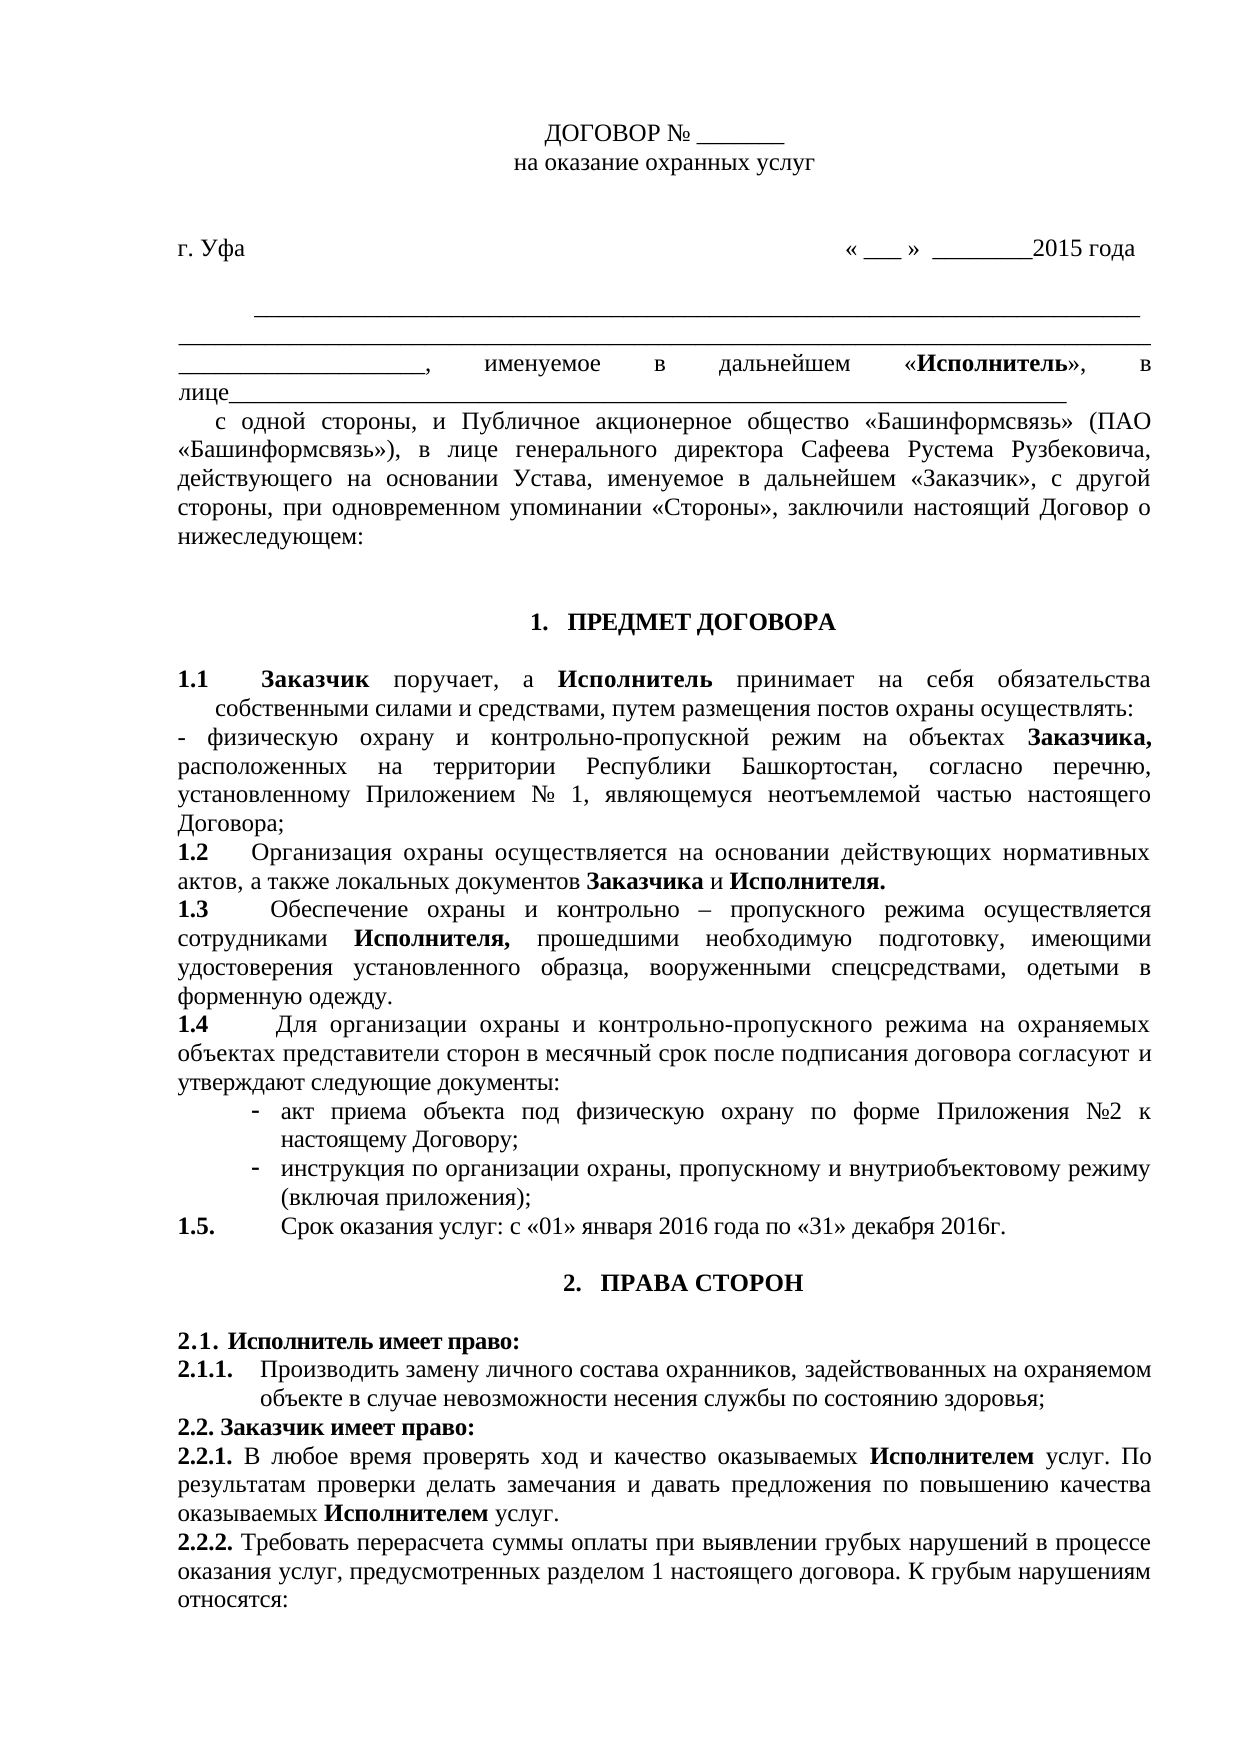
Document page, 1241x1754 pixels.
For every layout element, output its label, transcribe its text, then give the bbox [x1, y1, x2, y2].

text - физическую охрану и контрольно-пропускной режим на объектах Заказчика, расположенных на территории Республики Башкортостан, согласно перечню, установленному Приложением № 1, являющемуся неотъемлемой частью настоящего Договора; [177, 722, 1152, 837]
list Для организации охраны и контрольно-пропускного режима на охраняемых объектах представители сторон в месячный срок после подписания договора согласуют и утверждают следующие документы: [177, 1009, 1152, 1096]
list акт приема объекта под физическую охрану по форме Приложения №2 к настоящему Договору; [251, 1096, 1152, 1153]
list Обеспечение охраны и контрольно – пропускного режима осуществляется сотрудниками Исполнителя, прошедшими необходимую подготовку, имеющими удостоверения установленного образца, вооруженными спецсредствами, одетыми в форменную одежду. [177, 894, 1152, 1009]
text ___________________________________________________________________________________________________________________________________________________________________________, именуемое в дальнейшем «Исполнитель», в лице___________________________________________________________________ [179, 291, 1151, 344]
text с одной стороны, и Публичное акционерное общество «Башинформсвязь» (ПАО «Башинформсвязь»), в лице генерального директора Сафеева Рустема Рузбековича, действующего на основании Устава, именуемое в дальнейшем «Заказчик», с другой стороны, при одновременном упоминании «Стороны», заключили настоящий Договор о нижеследующем: [177, 406, 1152, 549]
text ___________________________________________________________________________________________________________________________________________________________________________, именуемое в дальнейшем «Исполнитель», в лице___________________________________________________________________ [179, 345, 1151, 406]
list Организация охраны осуществляется на основании действующих нормативных актов, а также локальных документов Заказчика и Исполнителя. [177, 837, 1152, 894]
text 2.2. Заказчик имеет право: [177, 1412, 1152, 1441]
text г. Уфа « ___ » ________2015 года [177, 233, 1152, 262]
list Производить замену личного состава охранников, задействованных на охраняемом объекте в случае невозможности несения службы по состоянию здоровья; [177, 1354, 1152, 1412]
text 2.1. Исполнитель имеет право: [177, 1326, 1152, 1354]
list ПРАВА СТОРОН [215, 1268, 1152, 1297]
list ПРЕДМЕТ ДОГОВОРА [215, 607, 1152, 636]
text ДОГОВОР № _______ [177, 118, 1152, 147]
list инструкция по организации охраны, пропускному и внутриобъектовому режиму (включая приложения); [251, 1153, 1152, 1211]
text 2.2.1. В любое время проверять ход и качество оказываемых Исполнителем услуг. По результатам проверки делать замечания и давать предложения по повышению качества оказываемых Исполнителем услуг. [177, 1441, 1152, 1527]
text на оказание охранных услуг [177, 147, 1152, 176]
text 2.2.2. Требовать перерасчета суммы оплаты при выявлении грубых нарушений в процессе оказания услуг, предусмотренных разделом 1 настоящего договора. К грубым нарушениям относятся: [177, 1527, 1152, 1613]
list Заказчик поручает, а Исполнитель принимает на себя обязательства собственными силами и средствами, путем размещения постов охраны осуществлять: [177, 664, 1152, 722]
list Срок оказания услуг: с «01» января 2016 года по «31» декабря 2016г. [177, 1211, 1152, 1239]
